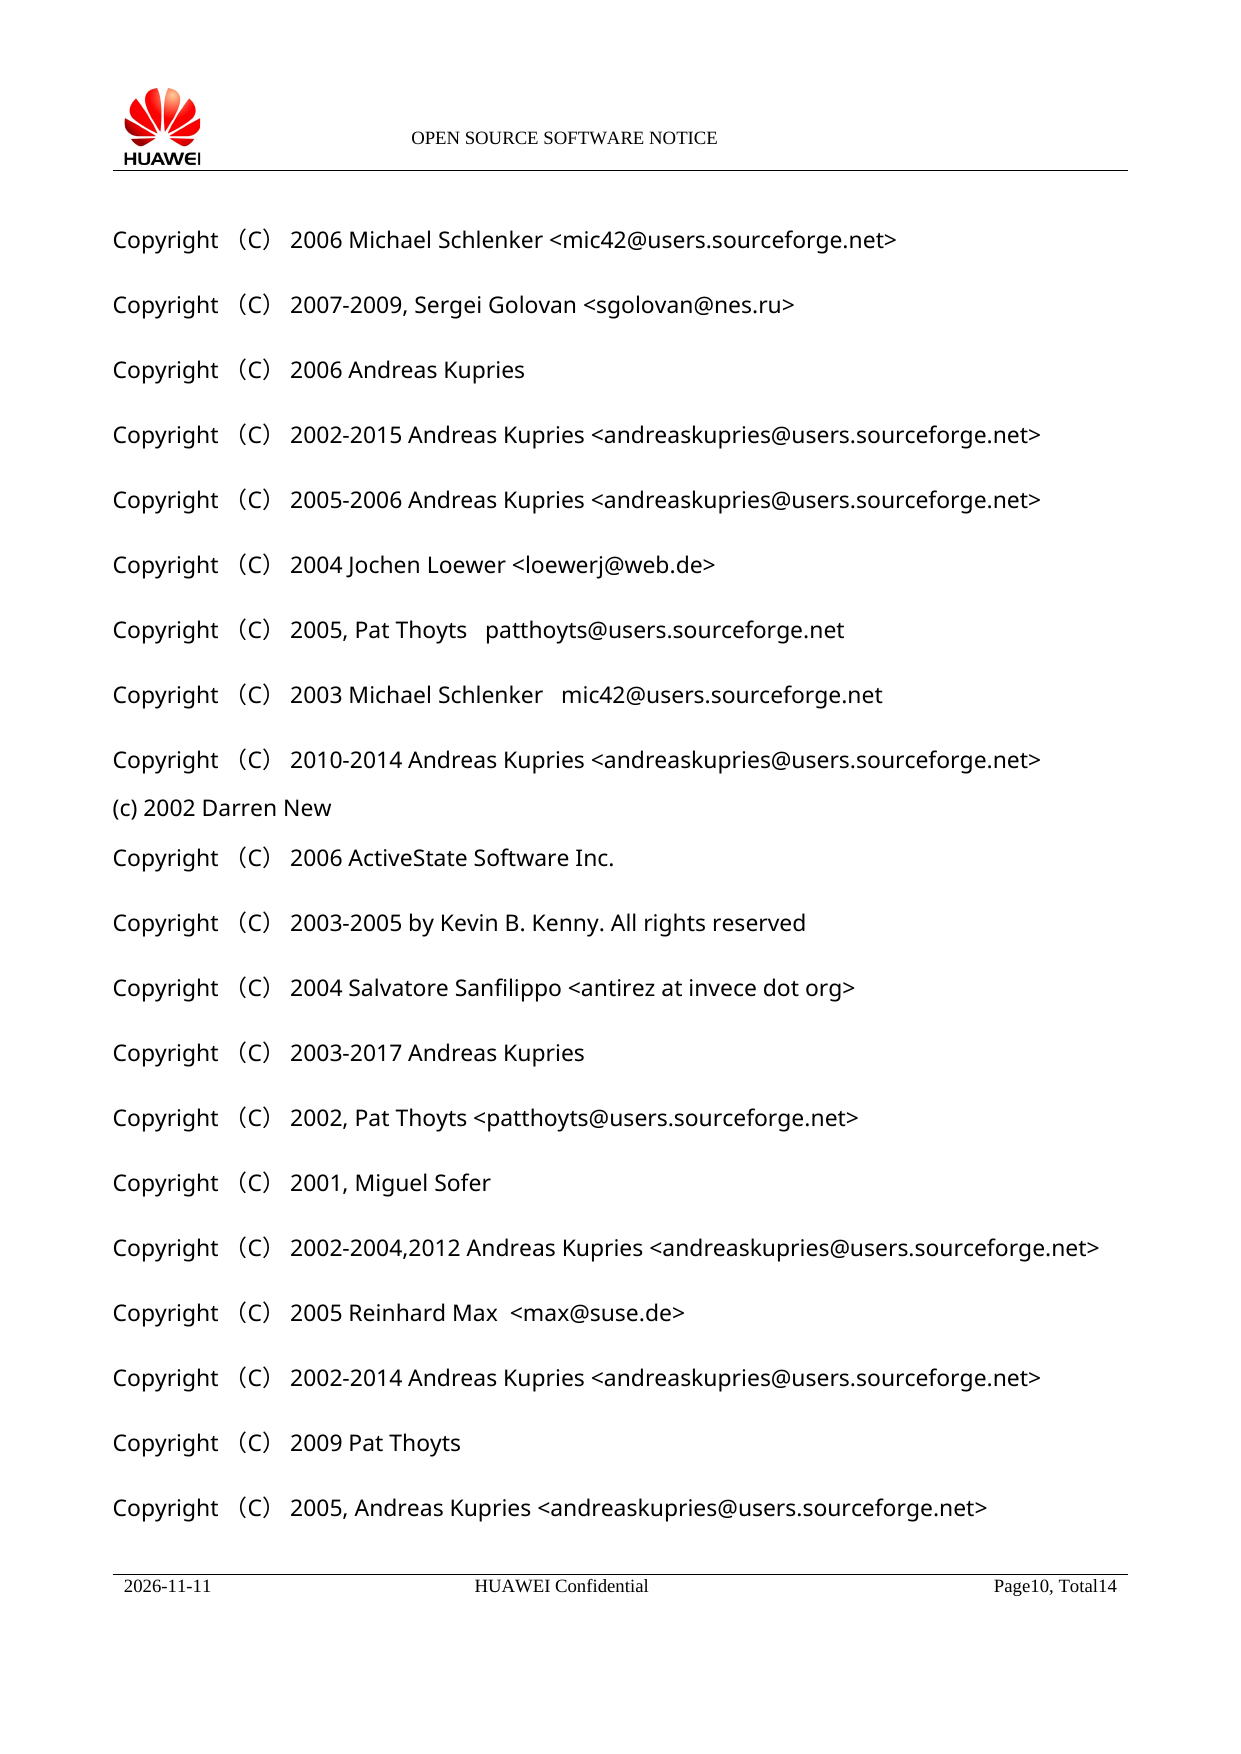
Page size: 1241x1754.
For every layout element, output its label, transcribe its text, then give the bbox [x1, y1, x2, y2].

picture [124, 88, 201, 165]
